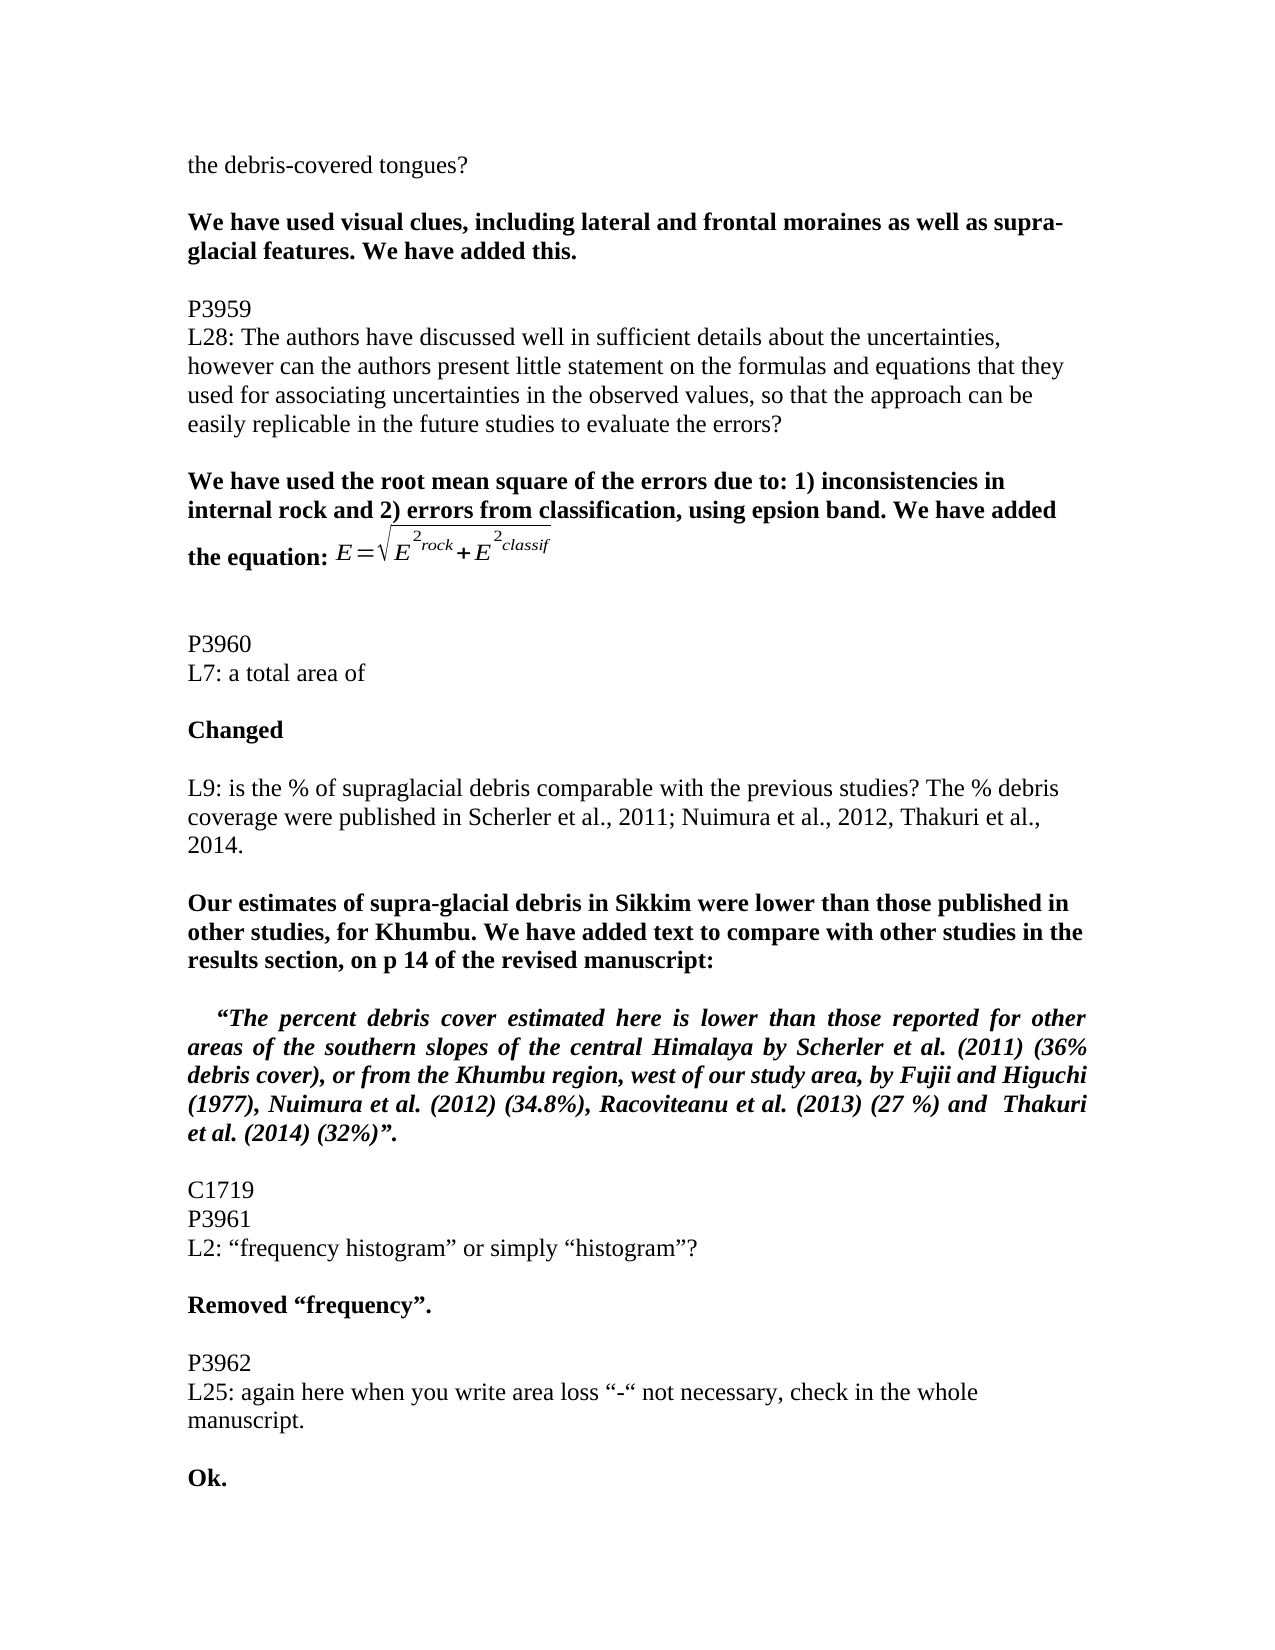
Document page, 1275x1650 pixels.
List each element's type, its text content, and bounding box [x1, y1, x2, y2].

text 2014. [187, 830, 1087, 859]
text coverage were published in Scherler et al., 2011; Nuimura et al., 2012, Thakuri et al., [187, 802, 1087, 830]
text L28: The authors have discussed well in sufficient details about the uncertainties, however can the authors present little statement on the formulas and equations that they [187, 322, 1087, 380]
text P3962 [187, 1348, 1087, 1377]
text the debris-covered tongues? [187, 150, 1087, 179]
text P3960 [187, 629, 1087, 658]
text manuscript. [187, 1405, 1087, 1434]
text P3961 [187, 1204, 1087, 1233]
text easily replicable in the future studies to evaluate the errors? [187, 409, 1087, 437]
text Our estimates of supra-glacial debris in Sikkim were lower than those published in other studies, for Khumbu. We have added text to compare with other studies in the results section, on p 14 of the revised manuscript: [187, 888, 1087, 974]
text used for associating uncertainties in the observed values, so that the approach can be [187, 380, 1087, 409]
text L2: “frequency histogram” or simply “histogram”? [187, 1233, 1087, 1262]
text L9: is the % of supraglacial debris comparable with the previous studies? The % debris [187, 773, 1087, 802]
text Changed [187, 715, 1087, 744]
text L7: a total area of [187, 658, 1087, 687]
text We have used the root mean square of the errors due to: 1) inconsistencies in internal rock and 2) errors from classification, using epsion band. We have added the equation: [187, 466, 1087, 572]
text We have used visual clues, including lateral and frontal moraines as well as supra-glacial features. We have added this. [187, 207, 1087, 265]
text L25: again here when you write area loss “-“ not necessary, check in the whole [187, 1377, 1087, 1405]
text P3959 [187, 294, 1087, 322]
text Removed “frequency”. [187, 1290, 1087, 1319]
text Ok. [187, 1463, 1087, 1492]
text C1719 [187, 1175, 1087, 1204]
text “The percent debris cover estimated here is lower than those reported for other areas of the southern slopes of the central Himalaya by Scherler et al. (2011) (36% debris cover), or from the Khumbu region, west of our study area, by Fujii and Higuchi (1977), Nuimura et al. (2012) (34.8%), Racoviteanu et al. (2013) (27 %) and Thakuri et al. (2014) (32%)”. [187, 1003, 1087, 1147]
